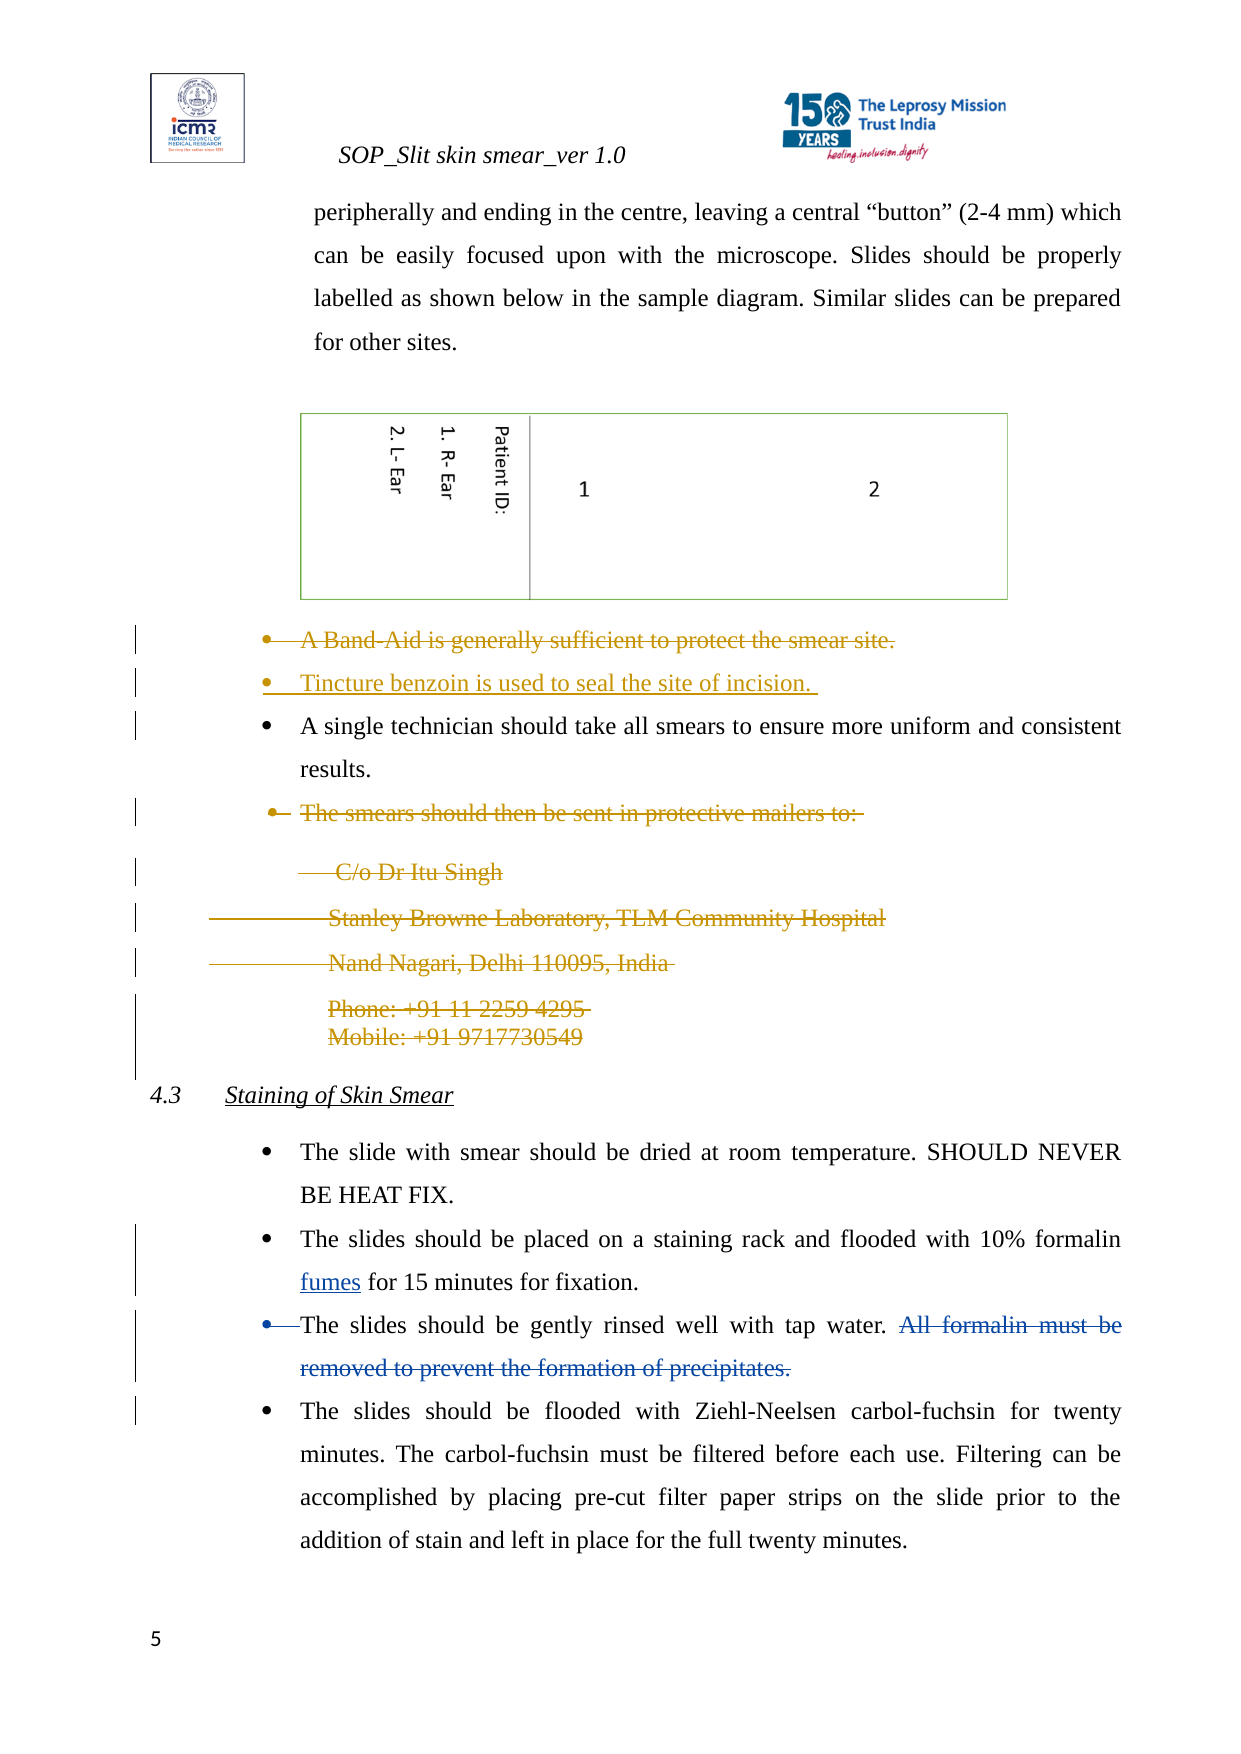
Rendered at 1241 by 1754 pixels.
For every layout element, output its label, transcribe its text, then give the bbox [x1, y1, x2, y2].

picture [300, 412, 1008, 612]
list The slides should be flooded with Ziehl-Neelsen carbol-fuchsin for twenty minutes. The carbol-fuchsin must be filtered before each use. Filtering can be accomplished by placing pre-cut filter paper strips on the slide prior to the addition of stain and left in place for the full twenty minutes. [262, 1396, 1122, 1554]
picture [150, 73, 245, 163]
list The slides should be gently rinsed well with tap water. [262, 1310, 1122, 1382]
picture [782, 81, 1006, 163]
list A single technician should take all smears to ensure more uniform and consistent results. [262, 711, 1122, 783]
list The slide with smear should be dried at room temperature. SHOULD NEVER BE HEAT FIX. [262, 1137, 1122, 1209]
list Staining of Skin Smear [150, 1080, 1122, 1109]
list The slides should be placed on a staining rack and flooded with 10% formalin for 15 minutes for fixation. [262, 1224, 1122, 1296]
